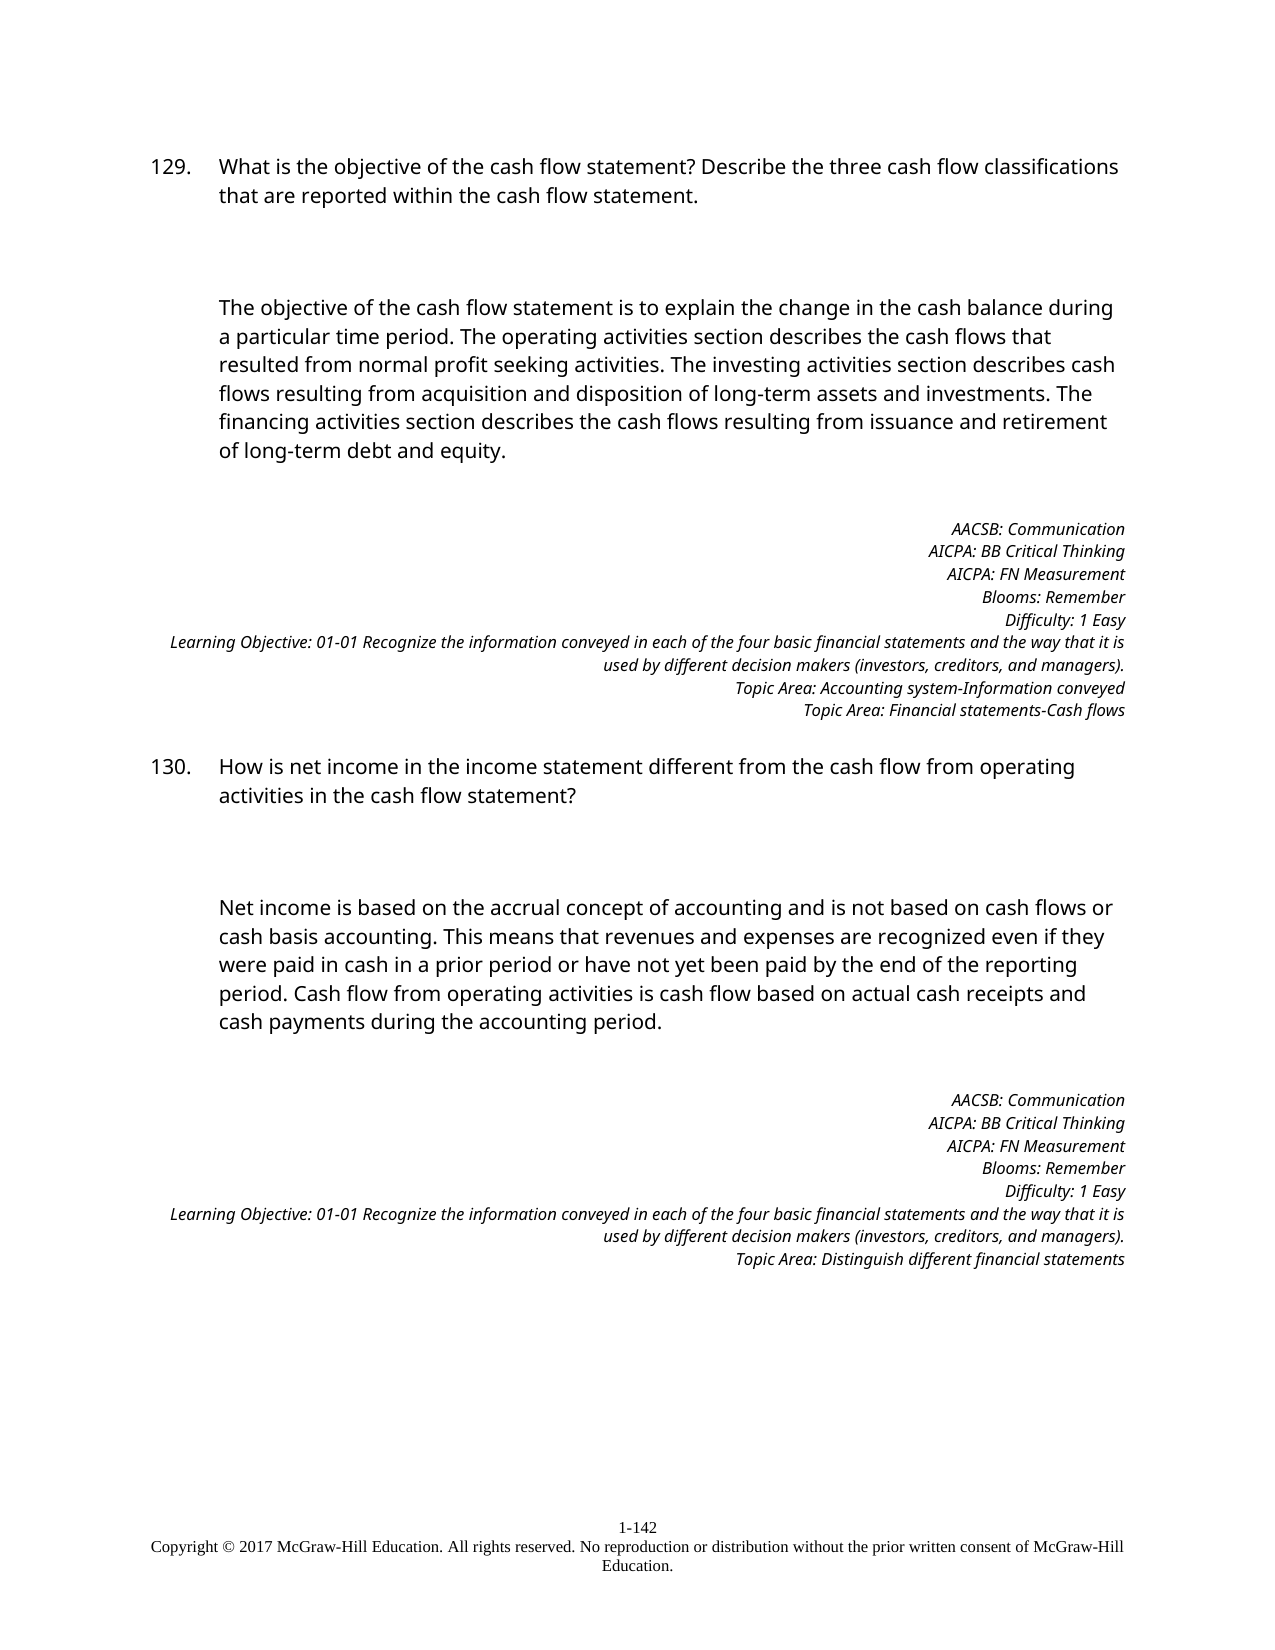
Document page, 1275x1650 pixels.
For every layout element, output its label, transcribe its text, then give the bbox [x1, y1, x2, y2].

table_header AACSB: Communication AICPA: BB Critical Thinking AICPA: FN Measurement Blooms: Remember Difficulty: 1 Easy Learning Objective: 01-01 Recognize the information conveyed in each of the four basic financial statements and the way that it is used by different decision makers (investors, creditors, and managers). Topic Area: Distinguish different financial statements [150, 1089, 1125, 1298]
table_header 130. [150, 752, 218, 1063]
table_header AACSB: Communication AICPA: BB Critical Thinking AICPA: FN Measurement Blooms: Remember Difficulty: 1 Easy Learning Objective: 01-01 Recognize the information conveyed in each of the four basic financial statements and the way that it is used by different decision makers (investors, creditors, and managers). Topic Area: Accounting system-Information conveyed Topic Area: Financial statements-Cash flows [150, 518, 1125, 750]
table_header What is the objective of the cash flow statement? Describe the three cash flow classifications that are reported within the cash flow statement. The objective of the cash flow statement is to explain the change in the cash balance during a particular time period. The operating activities section describes the cash flows that resulted from normal profit seeking activities. The investing activities section describes cash flows resulting from acquisition and disposition of long-term assets and investments. The financing activities section describes the cash flows resulting from issuance and retirement of long-term debt and equity. [219, 153, 1125, 492]
table_header 129. [150, 153, 218, 492]
table_header How is net income in the income statement different from the cash flow from operating activities in the cash flow statement? Net income is based on the accrual concept of accounting and is not based on cash flows or cash basis accounting. This means that revenues and expenses are recognized even if they were paid in cash in a prior period or have not yet been paid by the end of the reporting period. Cash flow from operating activities is cash flow based on actual cash receipts and cash payments during the accounting period. [219, 752, 1125, 1063]
